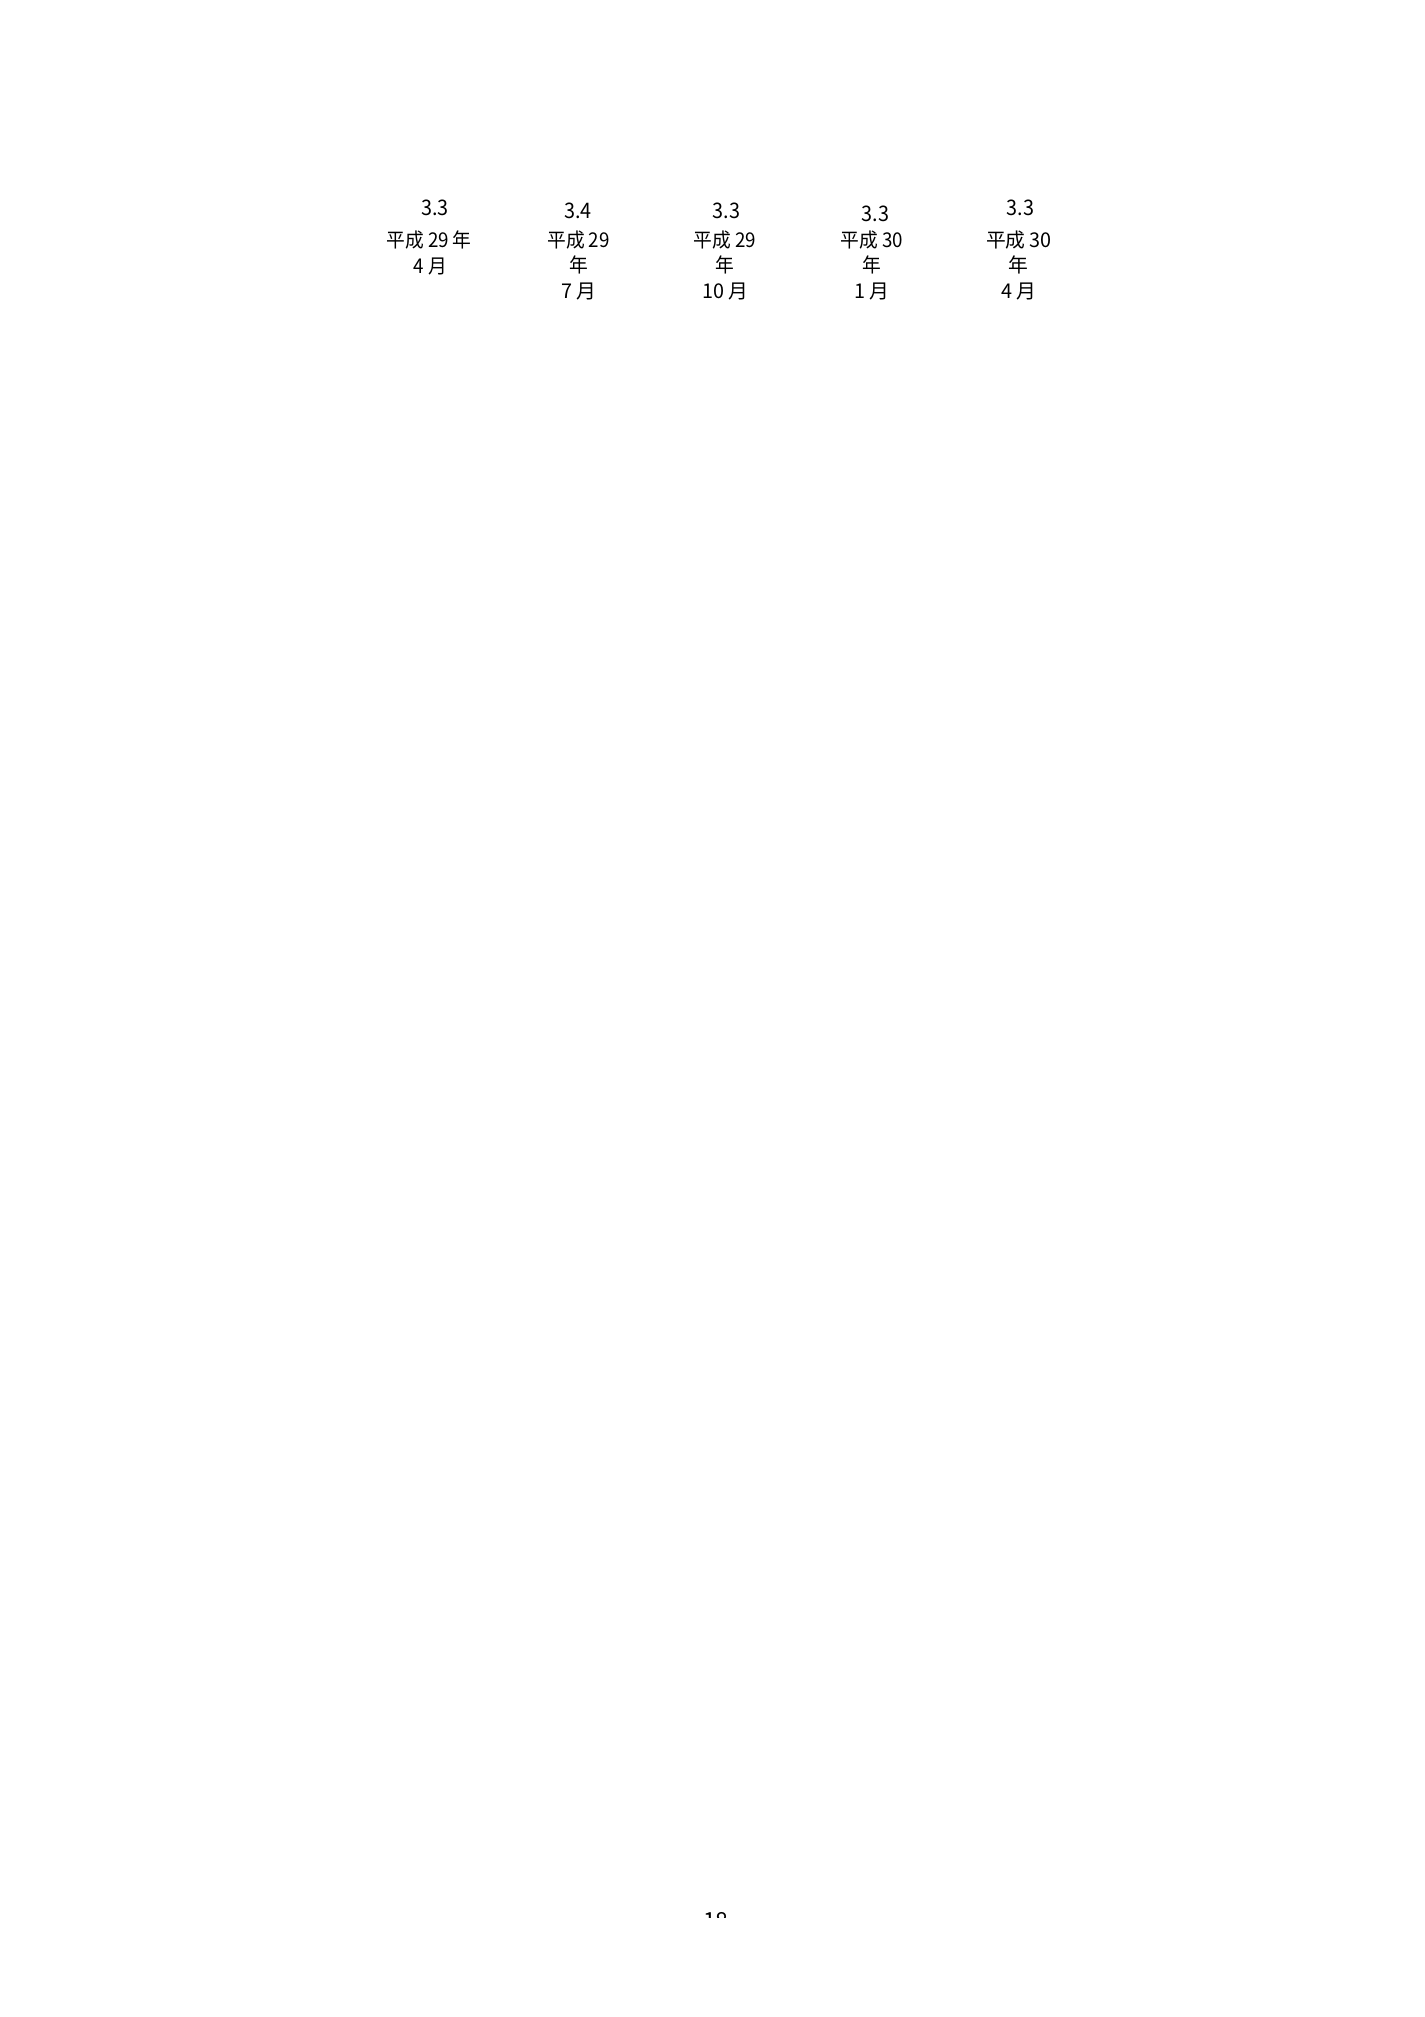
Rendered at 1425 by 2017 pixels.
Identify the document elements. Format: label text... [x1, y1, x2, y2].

text 4月 [129, 253, 446, 279]
text 平成29年 [685, 228, 764, 277]
text 1月 [831, 277, 911, 303]
text 平成30年 [976, 228, 1061, 277]
text 4月 [975, 277, 1061, 303]
text 7月 [538, 277, 618, 303]
text 3.3 3.4 3.3 3.3 3.3 [421, 192, 1296, 228]
text 10月 [685, 277, 764, 303]
text 平成30年 [832, 228, 911, 277]
text 平成29年 [129, 228, 471, 253]
text 平成29年 [538, 228, 618, 277]
